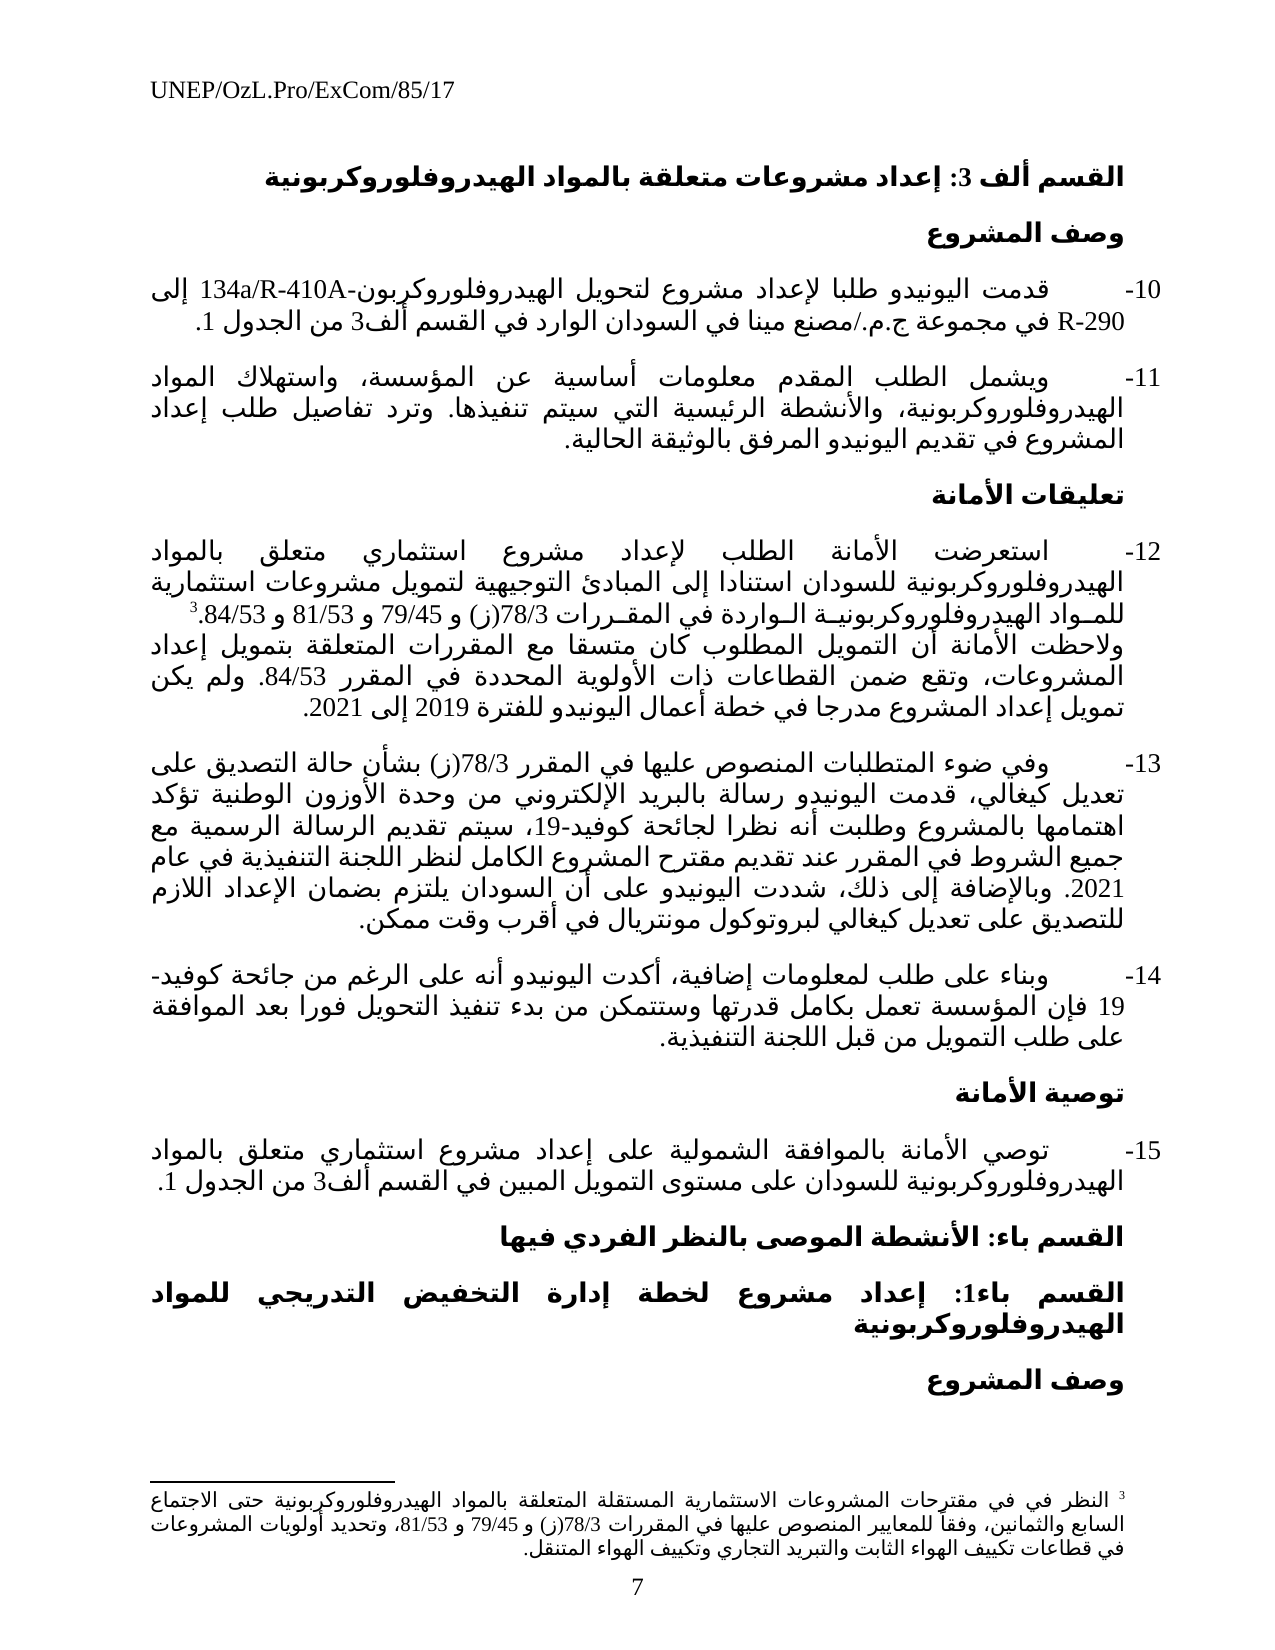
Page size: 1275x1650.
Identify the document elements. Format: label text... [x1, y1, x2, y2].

subtitle وصف المشروع [150, 217, 1125, 248]
subtitle قدمت اليونيدو طلبا لإعداد مشروع لتحويل الهيدروفلوروكربون-134a/R-410A إلى R-290 في مجموعة ج.م./مصنع مينا في السودان الوارد في القسم ألف3 من الجدول 1. [150, 273, 1125, 336]
subtitle استعرضت الأمانة الطلب لإعداد مشروع استثماري متعلق بالمواد الهيدروفلوروكربونية للسودان استنادا إلى المبادئ التوجيهية لتمويل مشروعات استثمارية للمواد الهيدروفلوروكربونية الواردة في المقررات 78/3(ز) و 79/45 و 81/53 و 84/53. ولاحظت الأمانة أن التمويل المطلوب كان متسقا مع المقررات المتعلقة بتمويل إعداد المشروعات، وتقع ضمن القطاعات ذات الأولوية المحددة في المقرر 84/53. ولم يكن تمويل إعداد المشروع مدرجا في خطة أعمال اليونيدو للفترة 2019 إلى 2021. [150, 535, 1125, 722]
subtitle وبناء على طلب لمعلومات إضافية، أكدت اليونيدو أنه على الرغم من جائحة كوفيد-19 فإن المؤسسة تعمل بكامل قدرتها وستتمكن من بدء تنفيذ التحويل فورا بعد الموافقة على طلب التمويل من قبل اللجنة التنفيذية. [150, 959, 1125, 1053]
subtitle توصية الأمانة [150, 1078, 1125, 1109]
subtitle توصي الأمانة بالموافقة الشمولية على إعداد مشروع استثماري متعلق بالمواد الهيدروفلوروكربونية للسودان على مستوى التمويل المبين في القسم ألف3 من الجدول 1. [150, 1134, 1125, 1196]
subtitle وصف المشروع [150, 1364, 1125, 1396]
subtitle وفي ضوء المتطلبات المنصوص عليها في المقرر 78/3(ز) بشأن حالة التصديق على تعديل كيغالي، قدمت اليونيدو رسالة بالبريد الإلكتروني من وحدة الأوزون الوطنية تؤكد اهتمامها بالمشروع وطلبت أنه نظرا لجائحة كوفيد-19، سيتم تقديم الرسالة الرسمية مع جميع الشروط في المقرر عند تقديم مقترح المشروع الكامل لنظر اللجنة التنفيذية في عام 2021. وبالإضافة إلى ذلك، شددت اليونيدو على أن السودان يلتزم بضمان الإعداد اللازم للتصديق على تعديل كيغالي لبروتوكول مونتريال في أقرب وقت ممكن. [150, 747, 1125, 934]
subtitle ويشمل الطلب المقدم معلومات أساسية عن المؤسسة، واستهلاك المواد الهيدروفلوروكربونية، والأنشطة الرئيسية التي سيتم تنفيذها. وترد تفاصيل طلب إعداد المشروع في تقديم اليونيدو المرفق بالوثيقة الحالية. [150, 361, 1125, 454]
subtitle القسم باء1: إعداد مشروع لخطة إدارة التخفيض التدريجي للمواد الهيدروفلوروكربونية [150, 1277, 1125, 1339]
subtitle القسم ألف 3: إعداد مشروعات متعلقة بالمواد الهيدروفلوروكربونية [150, 161, 1125, 192]
subtitle القسم باء: الأنشطة الموصى بالنظر الفردي فيها [150, 1221, 1125, 1252]
subtitle تعليقات الأمانة [150, 479, 1125, 510]
